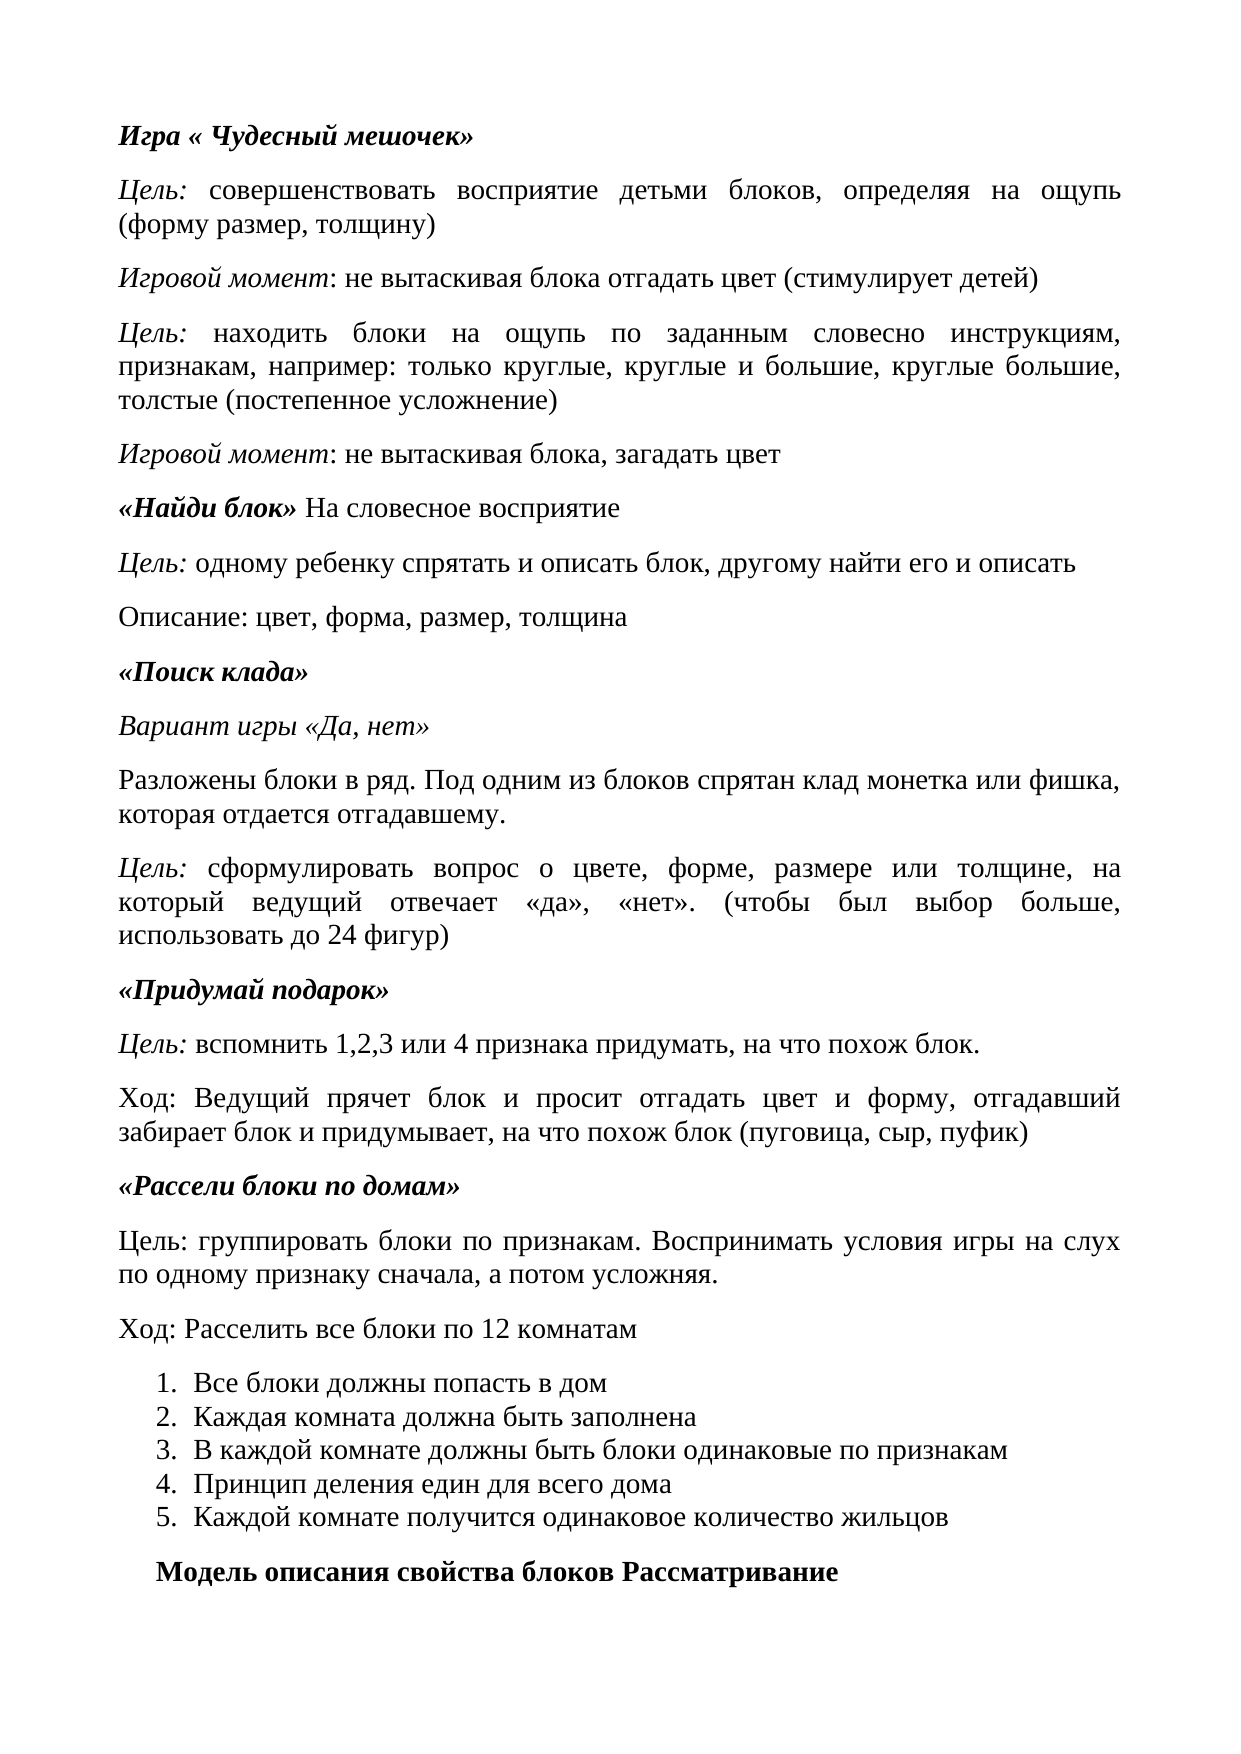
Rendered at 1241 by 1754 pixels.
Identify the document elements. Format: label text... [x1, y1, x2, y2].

list Каждой комнате получится одинаковое количество жильцов [156, 1499, 1122, 1533]
text «Найди блок» На словесное восприятие [118, 491, 1122, 524]
text Ход: Расселить все блоки по 12 комнатам [118, 1311, 1122, 1344]
text Цель: одному ребенку спрятать и описать блок, другому найти его и описать [118, 545, 1122, 578]
text Ход: Ведущий прячет блок и просит отгадать цвет и форму, отгадавший забирает блок и придумывает, на что похож блок (пуговица, сыр, пуфик) [118, 1081, 1122, 1148]
text Разложены блоки в ряд. Под одним из блоков спрятан клад монетка или фишка, которая отдается отгадавшему. [118, 762, 1122, 829]
text Вариант игры «Да, нет» [118, 708, 1122, 742]
text Цель: совершенствовать восприятие детьми блоков, определяя на ощупь (форму размер, толщину) [118, 172, 1122, 239]
text «Придумай подарок» [118, 972, 1122, 1005]
text «Поиск клада» [118, 654, 1122, 687]
text «Рассели блоки по домам» [118, 1168, 1122, 1202]
text Модель описания свойства блоков Рассматривание [156, 1554, 1122, 1587]
list Все блоки должны попасть в дом [156, 1365, 1122, 1399]
text Игровой момент: не вытаскивая блока, загадать цвет [118, 436, 1122, 470]
text Цель: сформулировать вопрос о цвете, форме, размере или толщине, на который ведущий отвечает «да», «нет». (чтобы был выбор больше, использовать до 24 фигур) [118, 850, 1122, 951]
list Принцип деления един для всего дома [156, 1466, 1122, 1499]
text Цель: находить блоки на ощупь по заданным словесно инструкциям, признакам, например: только круглые, круглые и большие, круглые большие, толстые (постепенное усложнение) [118, 315, 1122, 415]
list В каждой комнате должны быть блоки одинаковые по признакам [156, 1432, 1122, 1466]
text Игра « Чудесный мешочек» [118, 118, 1122, 152]
text Игровой момент: не вытаскивая блока отгадать цвет (стимулирует детей) [118, 260, 1122, 294]
list Каждая комната должна быть заполнена [156, 1399, 1122, 1432]
text Цель: вспомнить 1,2,3 или 4 признака придумать, на что похож блок. [118, 1026, 1122, 1060]
text Описание: цвет, форма, размер, толщина [118, 599, 1122, 633]
text Цель: группировать блоки по признакам. Воспринимать условия игры на слух по одному признаку сначала, а потом усложняя. [118, 1223, 1122, 1290]
